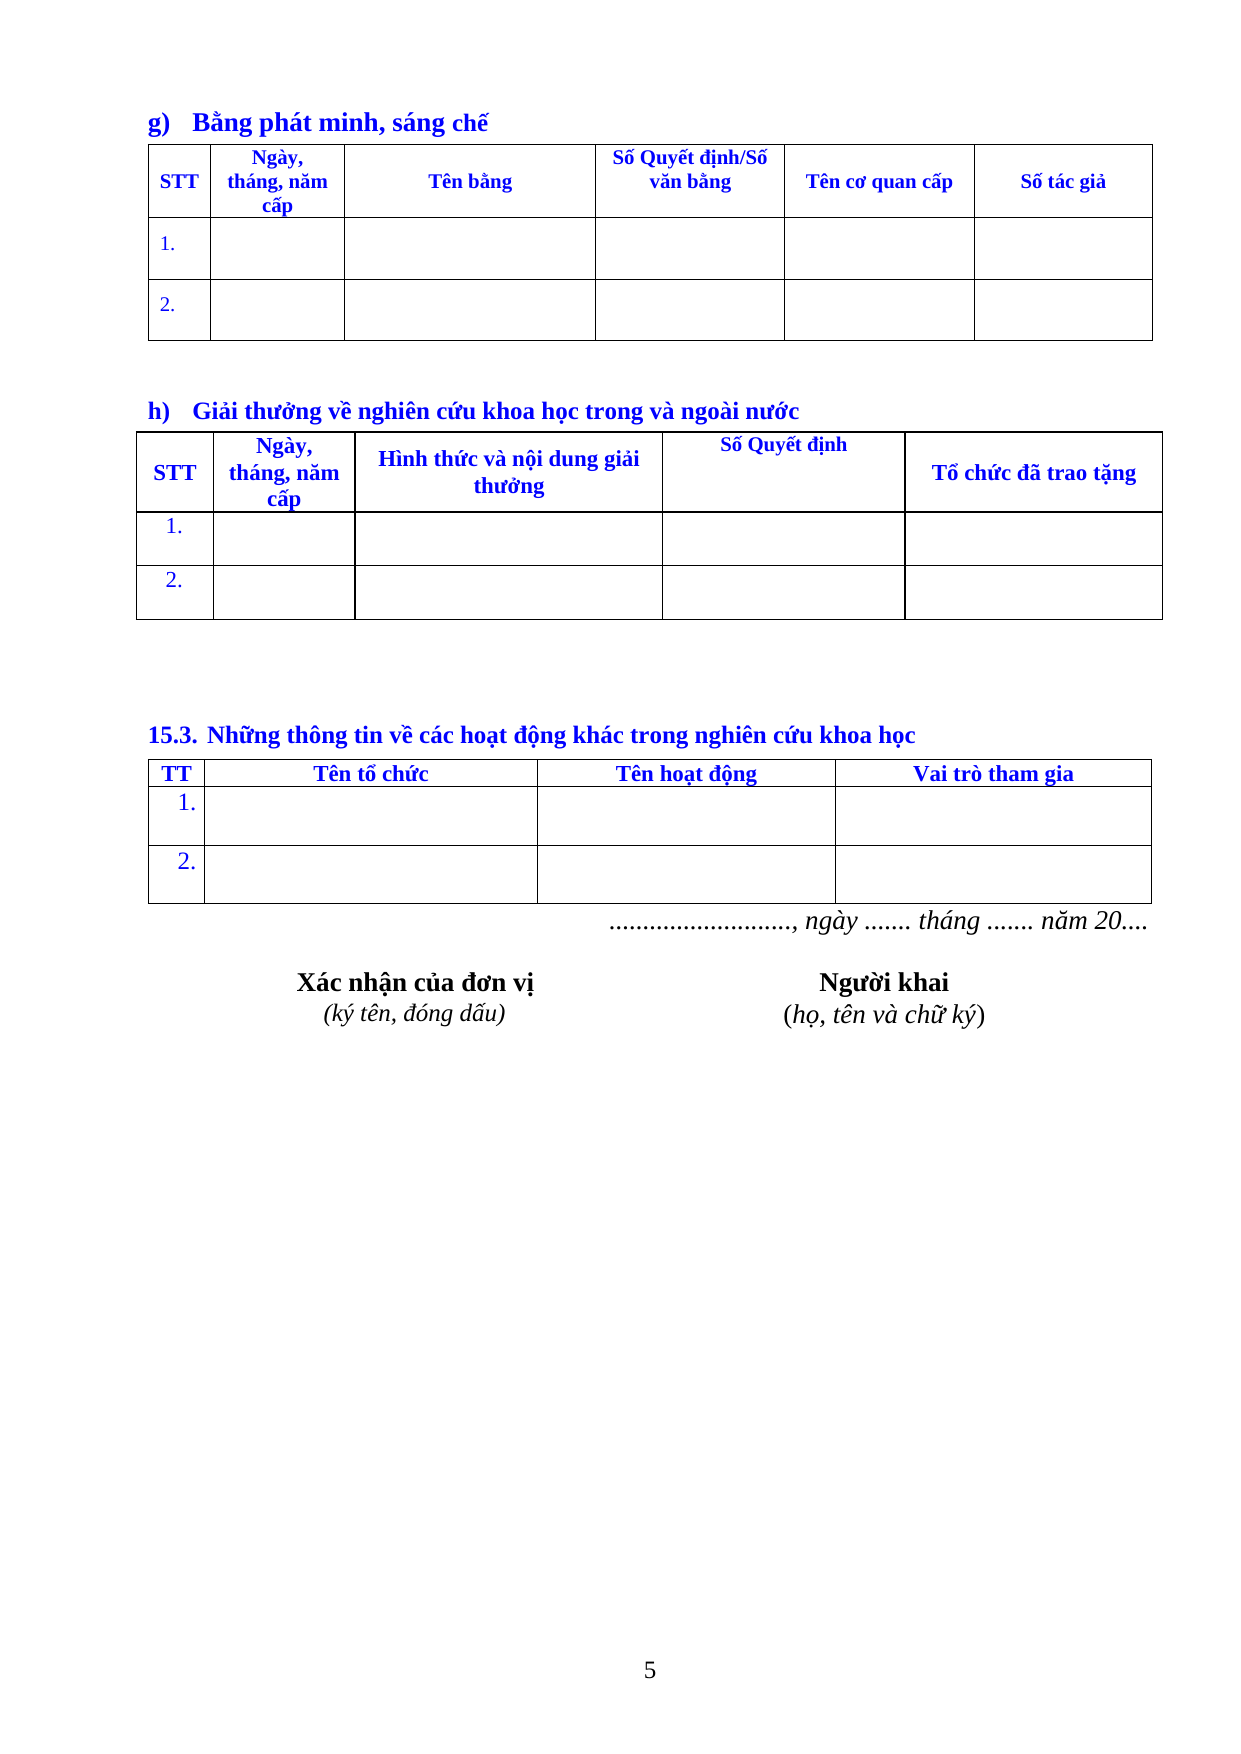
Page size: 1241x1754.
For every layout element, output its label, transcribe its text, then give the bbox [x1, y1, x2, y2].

table_cell [356, 513, 662, 565]
table_cell [538, 846, 835, 903]
table_cell [214, 513, 354, 565]
table_cell [596, 280, 784, 340]
table_header Người khai (họ, tên và chữ ký) [650, 967, 1118, 1053]
table_cell [663, 566, 904, 619]
table_header Hình thức và nội dung giải thưởng [356, 433, 662, 511]
table_header Số Quyết định [663, 433, 904, 511]
table_cell [345, 280, 595, 340]
table_header Tên hoạt động [538, 760, 835, 786]
table_cell [836, 846, 1151, 903]
table_cell [975, 280, 1152, 340]
table_header TT [149, 760, 204, 786]
table_cell [596, 218, 784, 279]
table_cell [538, 787, 835, 845]
table_header Tên bằng [345, 145, 595, 217]
list Giải thưởng về nghiên cứu khoa học trong và ngoài nước [148, 396, 1152, 425]
table_cell [785, 218, 974, 279]
table_cell [137, 513, 213, 565]
table_cell [906, 513, 1162, 565]
list Bằng phát minh, sáng chế [148, 106, 1152, 137]
table_cell [345, 218, 595, 279]
table_cell [211, 280, 344, 340]
table_cell [149, 787, 204, 845]
list Những thông tin về các hoạt động khác trong nghiên cứu khoa học [148, 720, 1152, 749]
table_header Số Quyết định/Số văn bằng [596, 145, 784, 217]
table_cell [149, 280, 210, 340]
table_header Tên cơ quan cấp [785, 145, 974, 217]
table_header Xác nhận của đơn vị (ký tên, đóng dấu) [181, 967, 650, 1053]
table_header STT [149, 145, 210, 217]
table_header Tổ chức đã trao tặng [906, 433, 1162, 511]
text ..........................., ngày ....... tháng ....... năm 20.... [148, 904, 1152, 935]
table_cell [214, 566, 354, 619]
table_header Ngày, tháng, năm cấp [211, 145, 344, 217]
table_cell [836, 787, 1151, 845]
table_header STT [137, 433, 213, 511]
table_header Số tác giả [975, 145, 1152, 217]
table_cell [356, 566, 662, 619]
table_cell [211, 218, 344, 279]
table_cell [663, 513, 904, 565]
table_cell [137, 566, 213, 619]
table_cell [205, 787, 537, 845]
table_header Tên tổ chức [205, 760, 537, 786]
table_cell [785, 280, 974, 340]
table_cell [149, 846, 204, 903]
table_cell [906, 566, 1162, 619]
table_cell [205, 846, 537, 903]
table_cell [975, 218, 1152, 279]
table_cell [149, 218, 210, 279]
table_header Vai trò tham gia [836, 760, 1151, 786]
table_header Ngày, tháng, năm cấp [214, 433, 354, 511]
